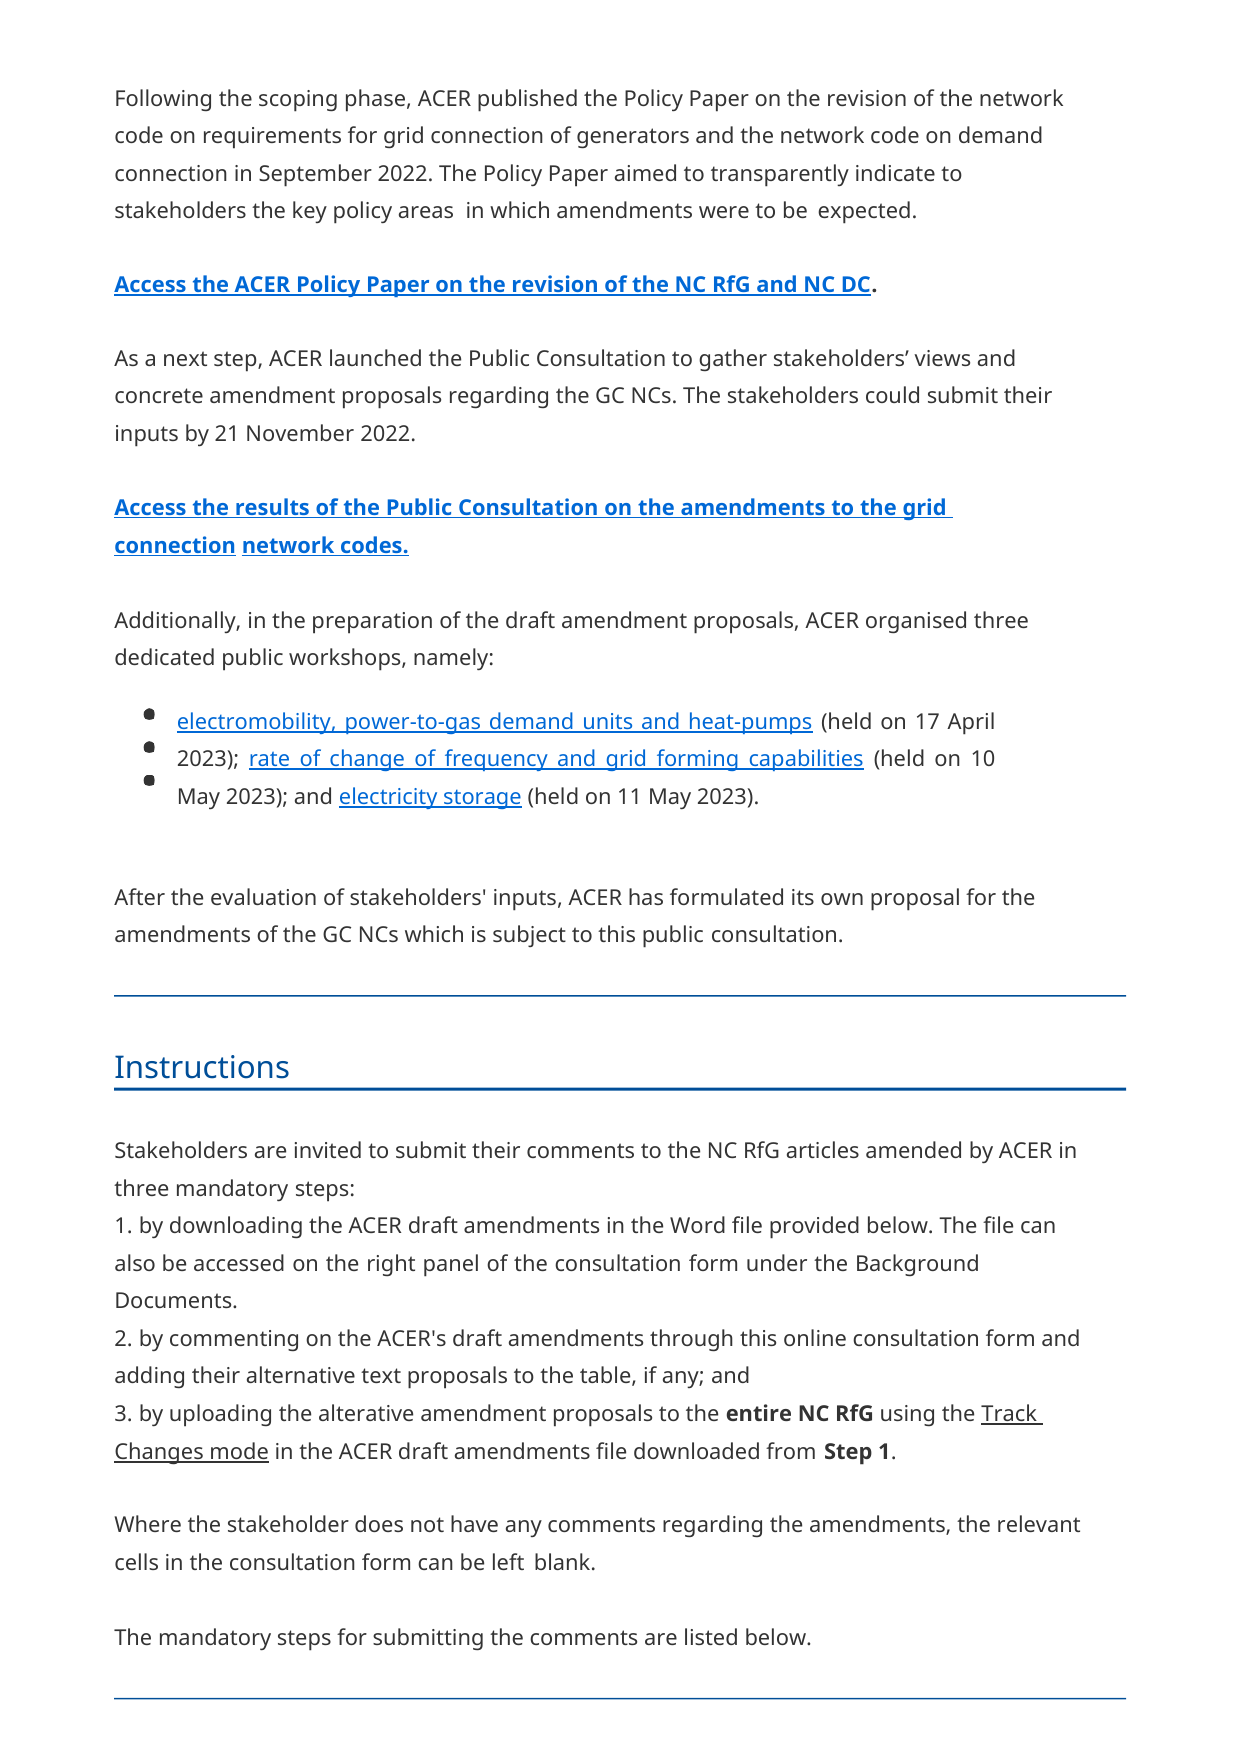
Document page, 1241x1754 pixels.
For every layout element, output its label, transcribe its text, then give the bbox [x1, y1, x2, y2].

text Stakeholders are invited to submit their comments to the NC RfG articles amended by ACER in three mandatory steps: [114, 1135, 1092, 1202]
text Where the stakeholder does not have any comments regarding the amendments, the relevant cells in the consultation form can be left blank. [114, 1509, 1092, 1577]
text Access the ACER Policy Paper on the revision of the NC RfG and NC DC. [114, 269, 1176, 299]
text The mandatory steps for submitting the comments are listed below. [114, 1622, 1176, 1652]
text As a next step, ACER launched the Public Consultation to gather stakeholders’ views and concrete amendment proposals regarding the GC NCs. The stakeholders could submit their inputs by 21 November 2022. [114, 343, 1092, 448]
list by downloading the ACER draft amendments in the Word file provided below. The file can also be accessed on the right panel of the consultation form under the Background Documents. [114, 1210, 1083, 1315]
text Access the results of the Public Consultation on the amendments to the grid connection network codes. [114, 492, 1034, 559]
picture [143, 708, 155, 720]
picture [143, 775, 155, 786]
subtitle Instructions [114, 1045, 1176, 1087]
picture [143, 741, 155, 753]
text Following the scoping phase, ACER published the Policy Paper on the revision of the network code on requirements for grid connection of generators and the network code on demand connection in September 2022. The Policy Paper aimed to transparently indicate to stakeholders the key policy areas in which amendments were to be expected. [114, 83, 1092, 225]
list by uploading the alterative amendment proposals to the entire NC RfG using the Track Changes mode in the ACER draft amendments file downloaded from Step 1. [114, 1398, 1077, 1466]
text After the evaluation of stakeholders' inputs, ACER has formulated its own proposal for the amendments of the GC NCs which is subject to this public consultation. [114, 882, 1092, 949]
text Additionally, in the preparation of the draft amendment proposals, ACER organised three dedicated public workshops, namely: [114, 605, 1092, 672]
list by commenting on the ACER's draft amendments through this online consultation form and adding their alternative text proposals to the table, if any; and [114, 1323, 1090, 1390]
text electromobility, power-to-gas demand units and heat-pumps (held on 17 April 2023); rate of change of frequency and grid forming capabilities (held on 10 May 2023); and electricity storage (held on 11 May 2023). [177, 706, 996, 811]
